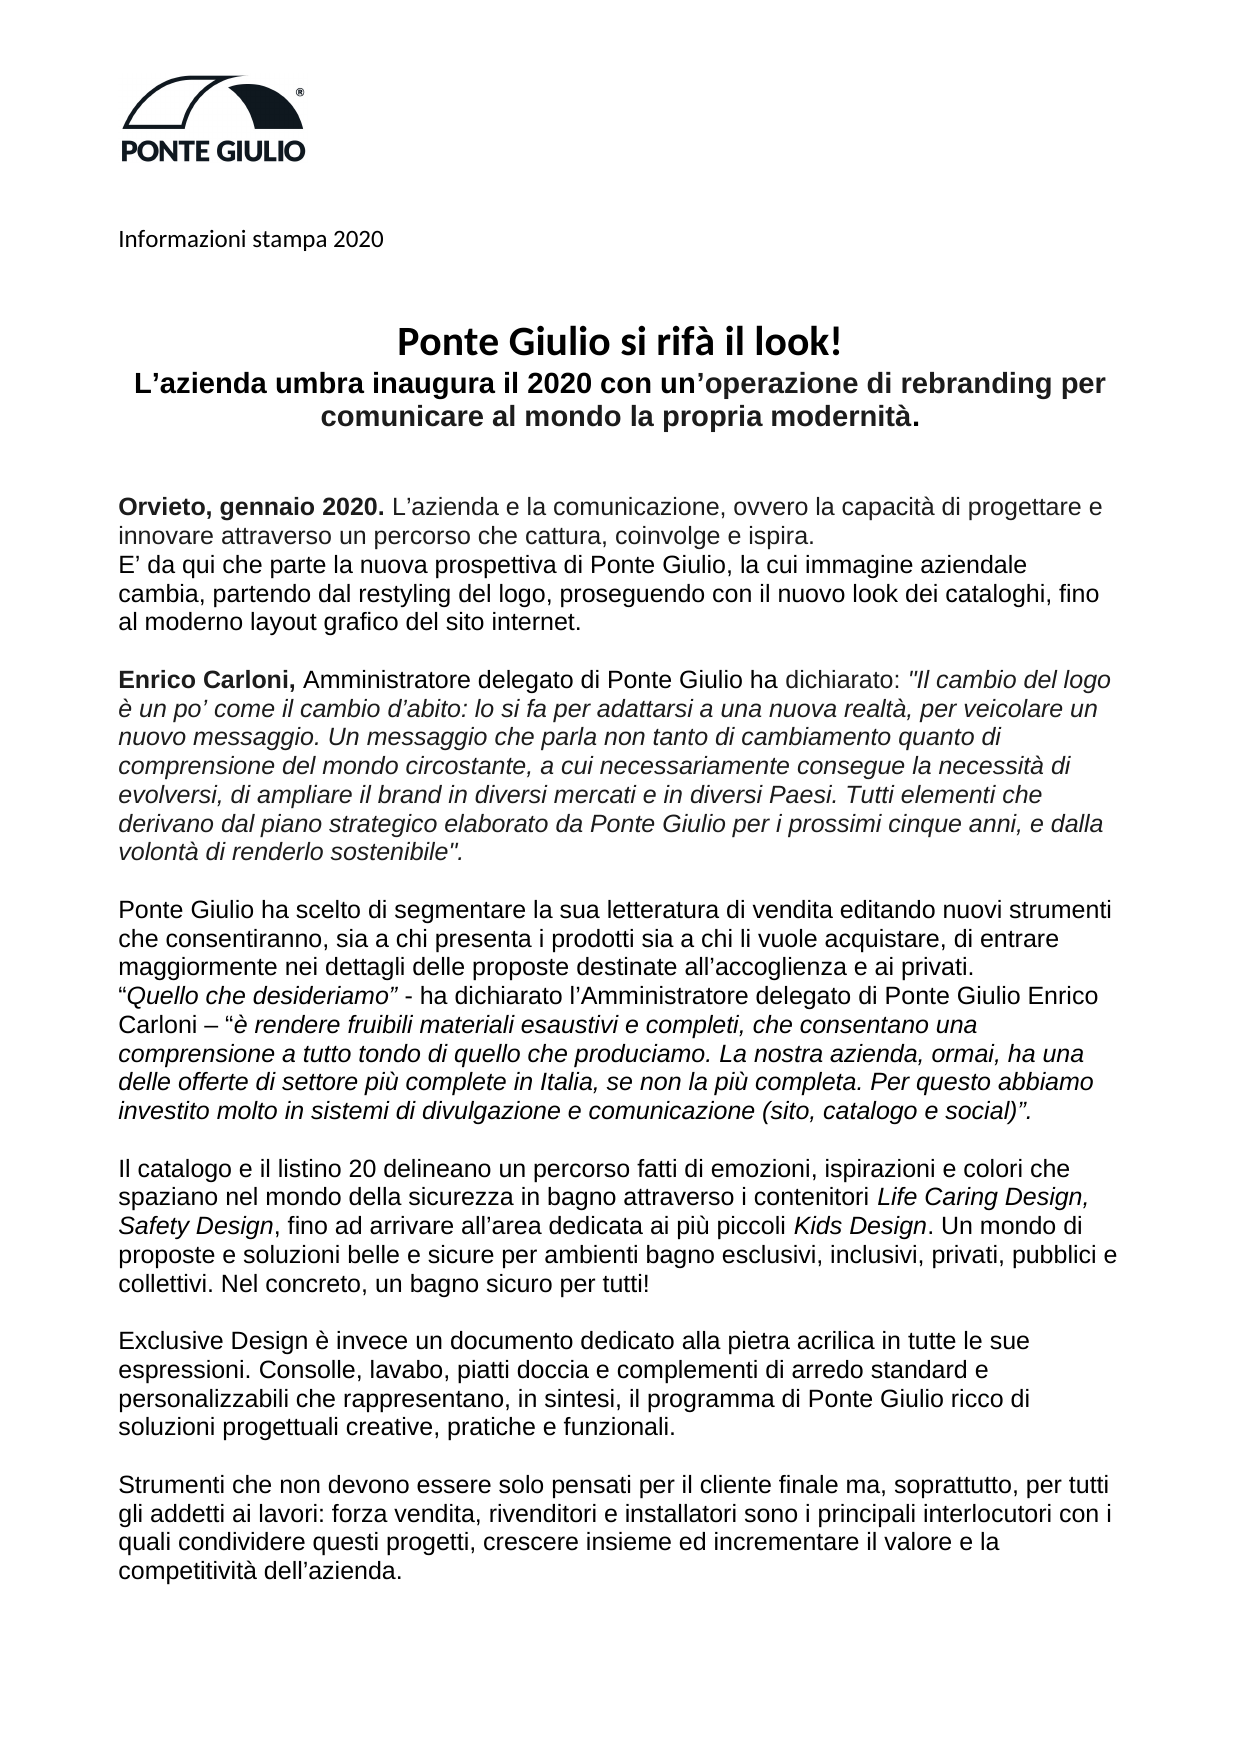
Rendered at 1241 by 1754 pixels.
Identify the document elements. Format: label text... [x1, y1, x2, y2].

text Ponte Giulio ha scelto di segmentare la sua letteratura di vendita editando nuovi strumenti che consentiranno, sia a chi presenta i prodotti sia a chi li vuole acquistare, di entrare maggiormente nei dettagli delle proposte destinate all’accoglienza e ai privati. [118, 895, 1122, 981]
text E’ da qui che parte la nuova prospettiva di Ponte Giulio, la cui immagine aziendale cambia, partendo dal restyling del logo, proseguendo con il nuovo look dei cataloghi, fino al moderno layout grafico del sito internet. [118, 550, 1122, 636]
text Orvieto, gennaio 2020. L’azienda e la comunicazione, ovvero la capacità di progettare e innovare attraverso un percorso che cattura, coinvolge e ispira. [118, 492, 1122, 550]
text “Quello che desideriamo” - ha dichiarato l’Amministratore delegato di Ponte Giulio Enrico Carloni – “è rendere fruibili materiali esaustivi e completi, che consentano una comprensione a tutto tondo di quello che produciamo. La nostra azienda, ormai, ha una delle offerte di settore più complete in Italia, se non la più completa. Per questo abbiamo investito molto in sistemi di divulgazione e comunicazione (sito, catalogo e social)”. [118, 981, 1122, 1125]
picture [118, 73, 308, 163]
text Strumenti che non devono essere solo pensati per il cliente finale ma, soprattutto, per tutti gli addetti ai lavori: forza vendita, rivenditori e installatori sono i principali interlocutori con i quali condividere questi progetti, crescere insieme ed incrementare il valore e la competitività dell’azienda. [118, 1470, 1122, 1585]
text Ponte Giulio si rifà il look! [118, 315, 1122, 366]
text Enrico Carloni, Amministratore delegato di Ponte Giulio ha dichiarato: "Il cambio del logo è un po’ come il cambio d’abito: lo si fa per adattarsi a una nuova realtà, per veicolare un nuovo messaggio. Un messaggio che parla non tanto di cambiamento quanto di comprensione del mondo circostante, a cui necessariamente consegue la necessità di evolversi, di ampliare il brand in diversi mercati e in diversi Paesi. Tutti elementi che derivano dal piano strategico elaborato da Ponte Giulio per i prossimi cinque anni, e dalla volontà di renderlo sostenibile". [118, 665, 1122, 866]
text L’azienda umbra inaugura il 2020 con un’operazione di rebranding per comunicare al mondo la propria modernità. [118, 366, 1122, 433]
text Exclusive Design è invece un documento dedicato alla pietra acrilica in tutte le sue espressioni. Consolle, lavabo, piatti doccia e complementi di arredo standard e personalizzabili che rappresentano, in sintesi, il programma di Ponte Giulio ricco di soluzioni progettuali creative, pratiche e funzionali. [118, 1326, 1122, 1441]
text Il catalogo e il listino 20 delineano un percorso fatti di emozioni, ispirazioni e colori che spaziano nel mondo della sicurezza in bagno attraverso i contenitori Life Caring Design, Safety Design, fino ad arrivare all’area dedicata ai più piccoli Kids Design. Un mondo di proposte e soluzioni belle e sicure per ambienti bagno esclusivi, inclusivi, privati, pubblici e collettivi. Nel concreto, un bagno sicuro per tutti! [118, 1153, 1122, 1297]
